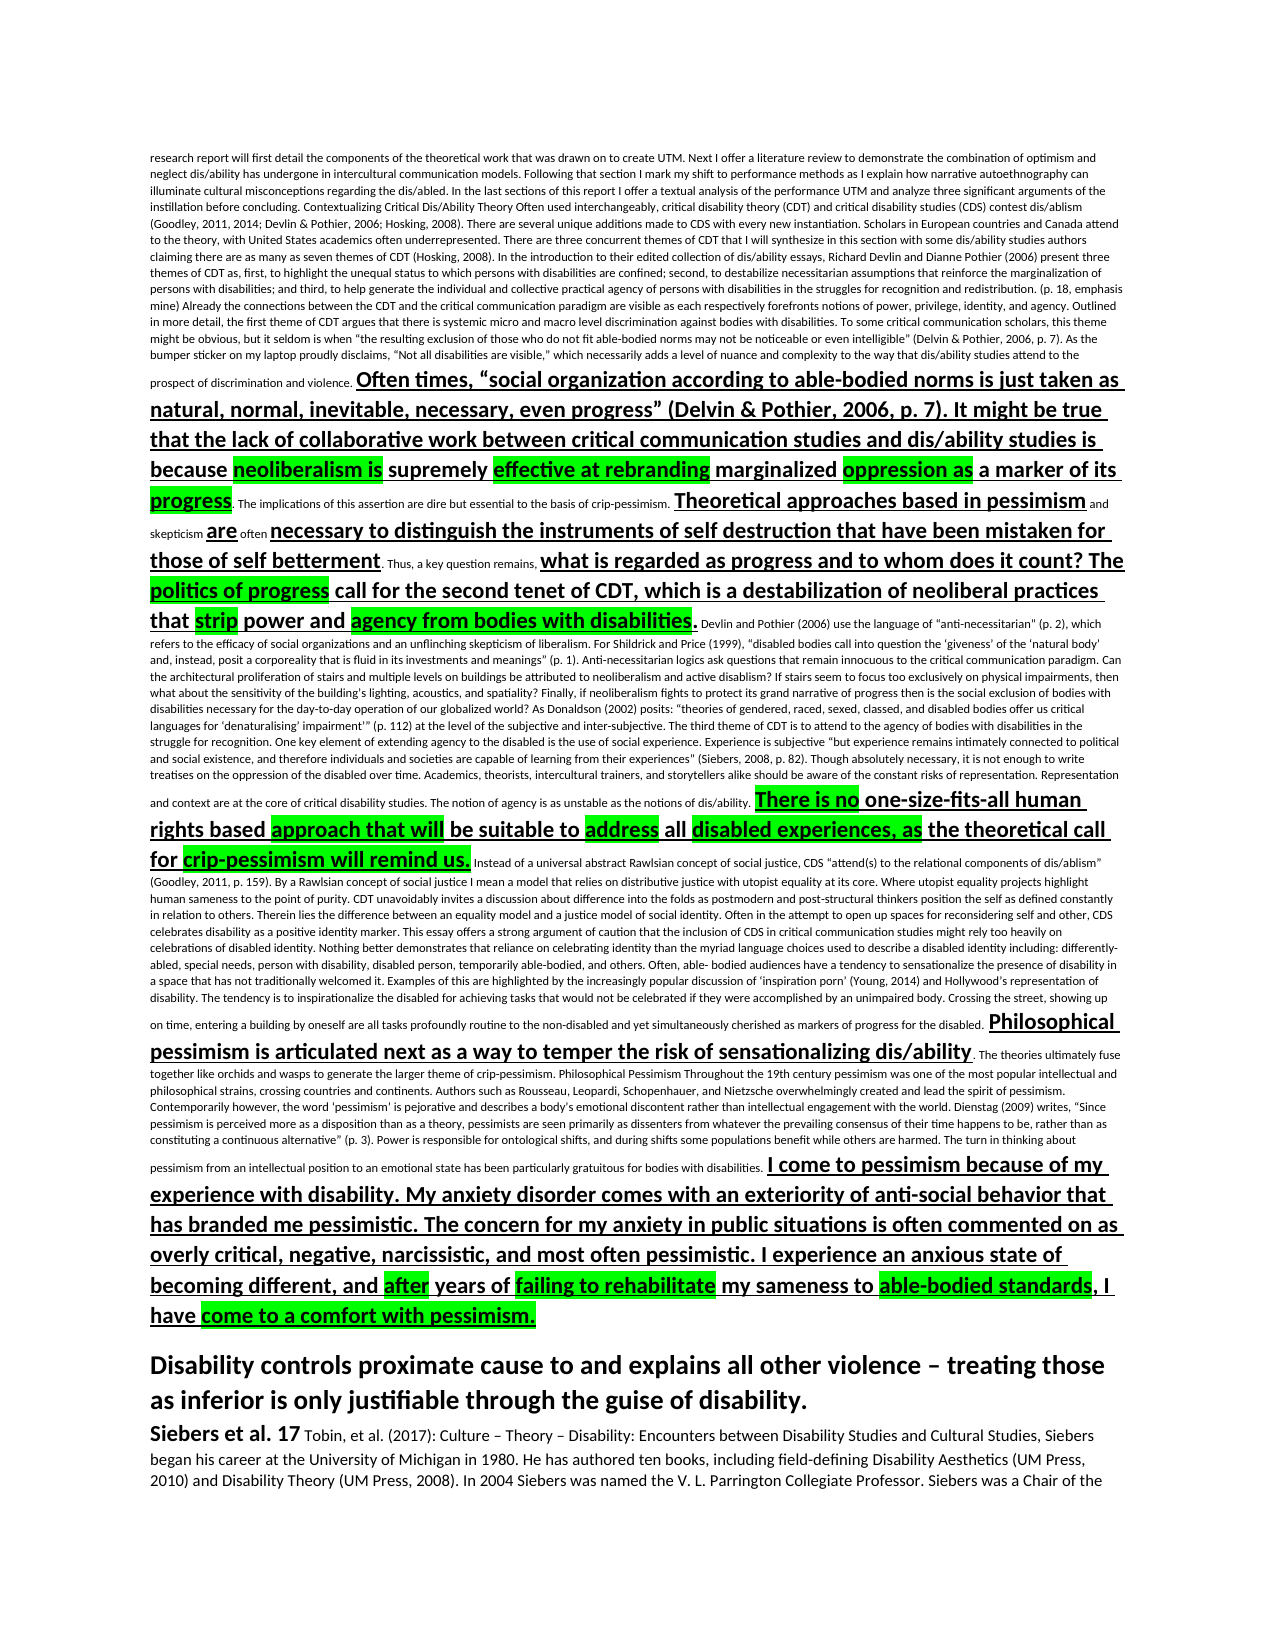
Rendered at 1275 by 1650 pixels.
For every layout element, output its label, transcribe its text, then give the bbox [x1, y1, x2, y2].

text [150, 150, 1125, 1329]
subtitle Disability controls proximate cause to and explains all other violence – treating those as inferior is only justifiable through the guise of disability. [150, 1348, 1125, 1417]
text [150, 1419, 1125, 1491]
